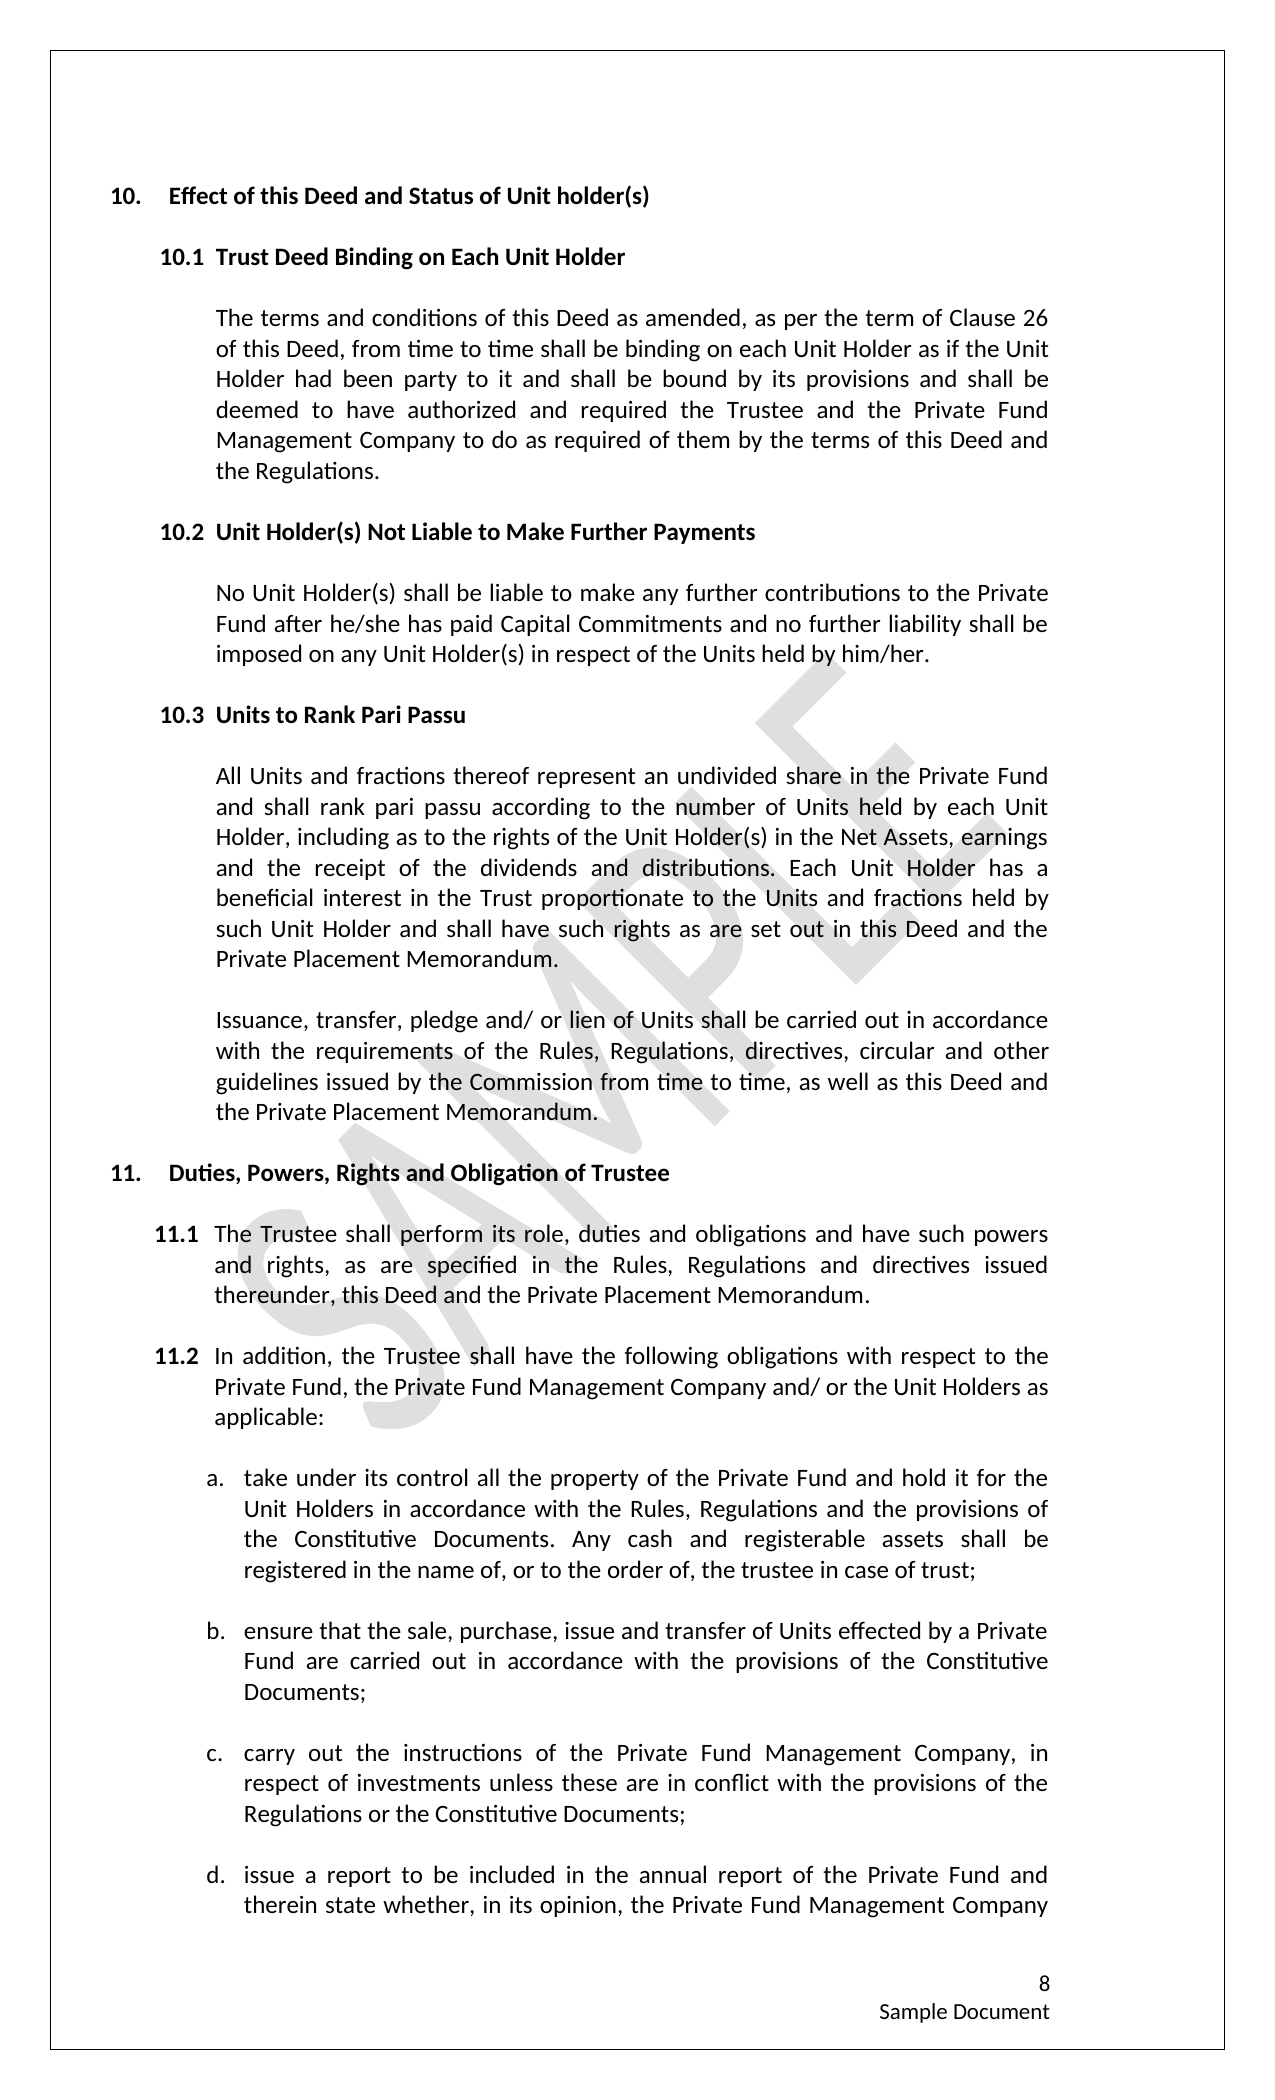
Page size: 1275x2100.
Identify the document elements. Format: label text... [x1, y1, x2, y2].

list Trust Deed Binding on Each Unit Holder [159, 242, 1050, 272]
list Units to Rank Pari Passu [159, 699, 1050, 730]
text No Unit Holder(s) shall be liable to make any further contributions to the Private Fund after he/she has paid Capital Commitments and no further liability shall be imposed on any Unit Holder(s) in respect of the Units held by him/her. [216, 577, 1050, 669]
list ensure that the sale, purchase, issue and transfer of Units effected by a Private Fund are carried out in accordance with the provisions of the Constitutive Documents; [206, 1615, 1050, 1707]
list Unit Holder(s) Not Liable to Make Further Payments [159, 516, 1050, 547]
text Issuance, transfer, pledge and/ or lien of Units shall be carried out in accordance with the requirements of the Rules, Regulations, directives, circular and other guidelines issued by the Commission from time to time, as well as this Deed and the Private Placement Memorandum. [216, 1004, 1050, 1127]
list In addition, the Trustee shall have the following obligations with respect to the Private Fund, the Private Fund Management Company and/ or the Unit Holders as applicable: [154, 1340, 1050, 1432]
subtitle Effect of this Deed and Status of Unit holder(s) [110, 181, 1050, 211]
list The Trustee shall perform its role, duties and obligations and have such powers and rights, as are specified in the Rules, Regulations and directives issued thereunder, this Deed and the Private Placement Memorandum. [154, 1218, 1050, 1310]
subtitle Duties, Powers, Rights and Obligation of Trustee [110, 1157, 1050, 1188]
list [206, 1859, 1050, 1920]
list carry out the instructions of the Private Fund Management Company, in respect of investments unless these are in conflict with the provisions of the Regulations or the Constitutive Documents; [206, 1737, 1050, 1829]
text The terms and conditions of this Deed as amended, as per the term of Clause 26 of this Deed, from time to time shall be binding on each Unit Holder as if the Unit Holder had been party to it and shall be bound by its provisions and shall be deemed to have authorized and required the Trustee and the Private Fund Management Company to do as required of them by the terms of this Deed and the Regulations. [216, 303, 1050, 486]
list take under its control all the property of the Private Fund and hold it for the Unit Holders in accordance with the Rules, Regulations and the provisions of the Constitutive Documents. Any cash and registerable assets shall be registered in the name of, or to the order of, the trustee in case of trust; [206, 1462, 1050, 1584]
text All Units and fractions thereof represent an undivided share in the Private Fund and shall rank pari passu according to the number of Units held by each Unit Holder, including as to the rights of the Unit Holder(s) in the Net Assets, earnings and the receipt of the dividends and distributions. Each Unit Holder has a beneficial interest in the Trust proportionate to the Units and fractions held by such Unit Holder and shall have such rights as are set out in this Deed and the Private Placement Memorandum. [216, 760, 1050, 974]
